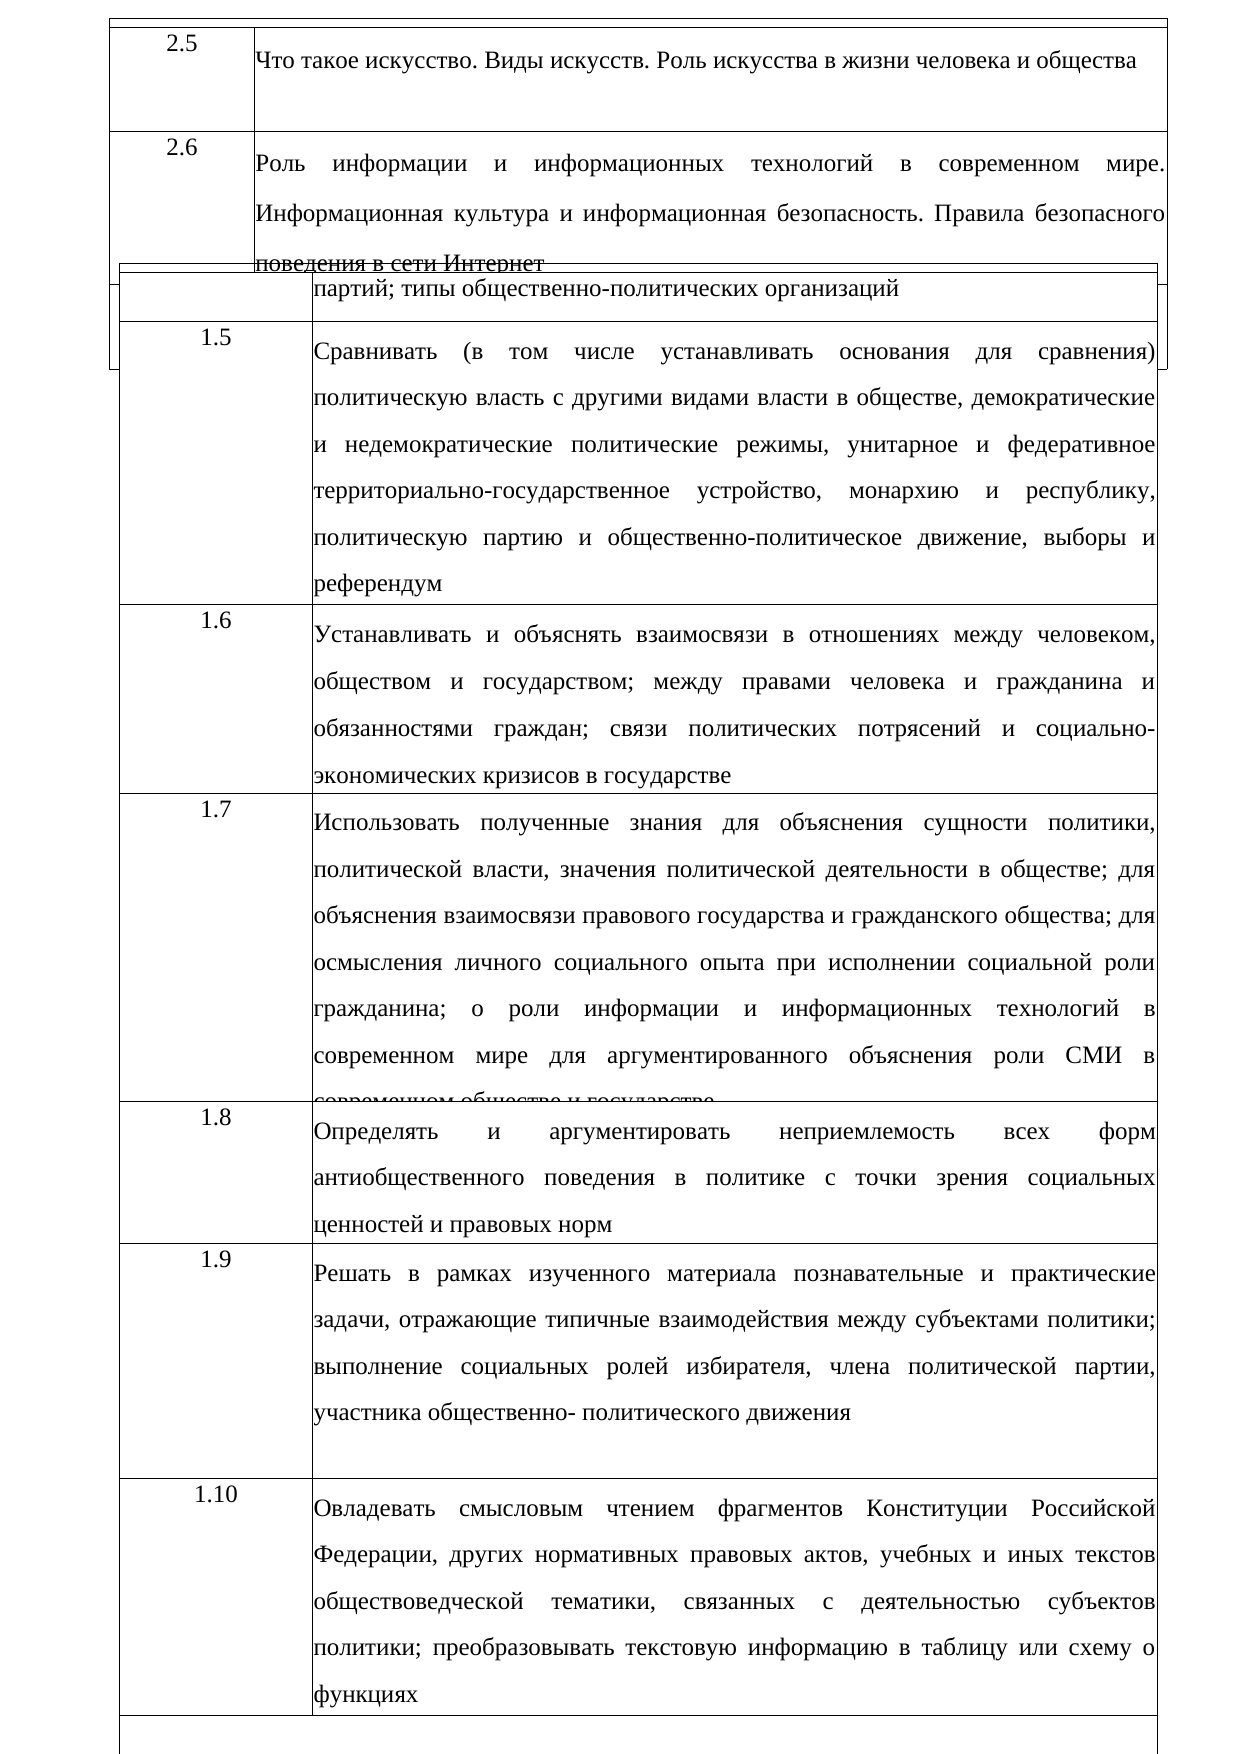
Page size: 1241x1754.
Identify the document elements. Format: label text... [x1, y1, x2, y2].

table_header [120, 273, 312, 321]
table_cell 1.5 [120, 322, 312, 604]
table_cell Использовать полученные знания для объяснения сущности политики, политической власти, значения политической деятельности в обществе; для объяснения взаимосвязи правового государства и гражданского общества; для осмысления личного социального опыта при исполнении социальной роли гражданина; о роли информации и информационных технологий в современном мире для аргументированного объяснения роли СМИ в современном обществе и государстве [313, 794, 1157, 1101]
table_header партий; типы общественно-политических организаций [313, 273, 1157, 321]
table_header Что такое искусство. Виды искусств. Роль искусства в жизни человека и общества [255, 28, 1167, 131]
table_cell Устанавливать и объяснять взаимосвязи в отношениях между человеком, обществом и государством; между правами человека и гражданина и обязанностями граждан; связи политических потрясений и социально-экономических кризисов в государстве [313, 605, 1157, 793]
table_cell Решать в рамках изученного материала познавательные и практические задачи, отражающие типичные взаимодействия между субъектами политики; выполнение социальных ролей избирателя, члена политической партии, участника общественно- политического движения [313, 1244, 1157, 1478]
table_cell 1.6 [120, 605, 312, 793]
table_cell 1.8 [120, 1102, 312, 1243]
table_cell 2.6 [110, 132, 254, 284]
table_cell Сравнивать (в том числе устанавливать основания для сравнения) политическую власть с другими видами власти в обществе, демократические и недемократические политические режимы, унитарное и федеративное территориально-государственное устройство, монархию и республику, политическую партию и общественно-политическое движение, выборы и референдум [313, 322, 1157, 604]
table_cell Роль информации и информационных технологий в современном мире. Информационная культура и информационная безопасность. Правила безопасного поведения в сети Интернет [255, 132, 1167, 284]
table_cell Овладевать смысловым чтением фрагментов Конституции Российской Федерации, других нормативных правовых актов, учебных и иных текстов обществоведческой тематики, связанных с деятельностью субъектов политики; преобразовывать текстовую информацию в таблицу или схему о функциях [313, 1479, 1157, 1715]
table_cell 1.10 [120, 1479, 312, 1715]
table_cell 1.7 [120, 794, 312, 1101]
table_cell 1.9 [120, 1244, 312, 1478]
table_header 2.5 [110, 28, 254, 131]
table_cell Определять и аргументировать неприемлемость всех форм антиобщественного поведения в политике с точки зрения социальных ценностей и правовых норм [313, 1102, 1157, 1243]
